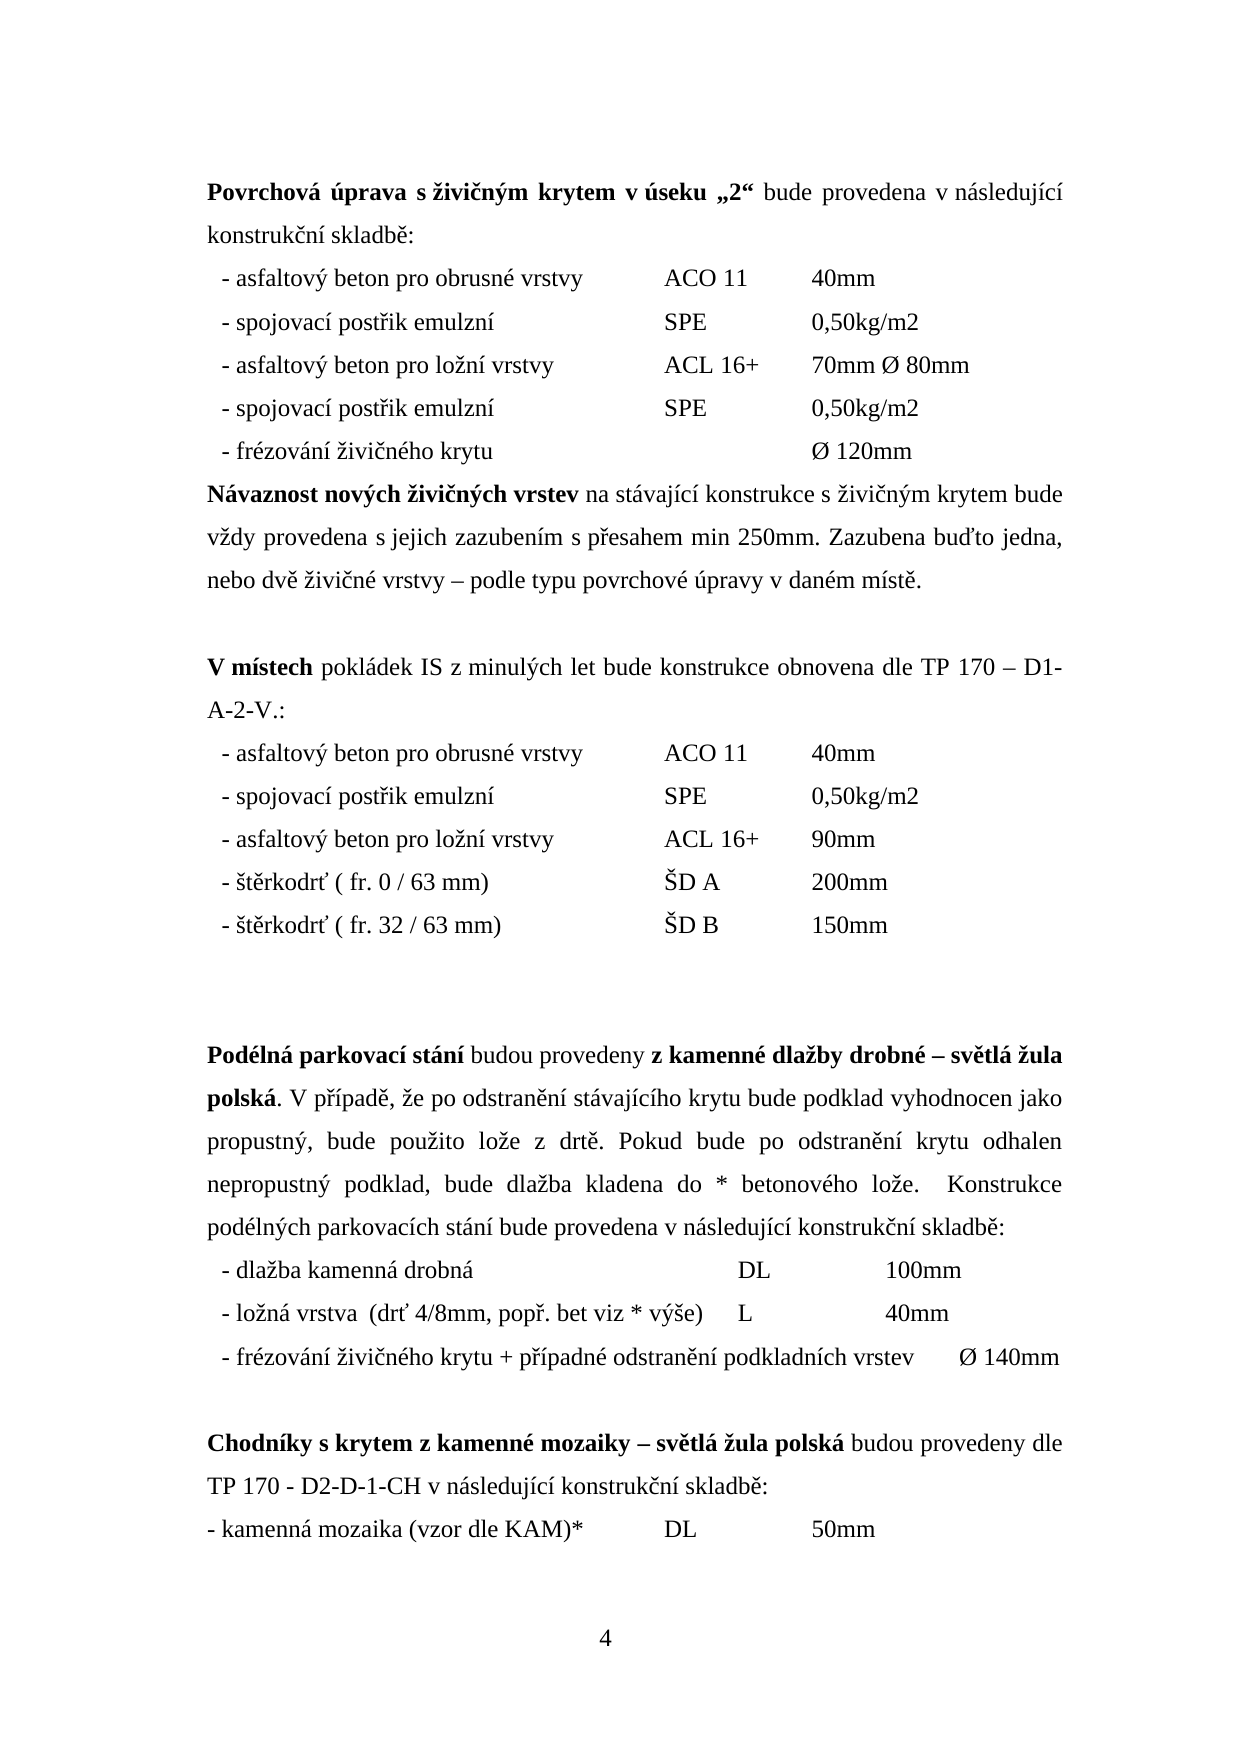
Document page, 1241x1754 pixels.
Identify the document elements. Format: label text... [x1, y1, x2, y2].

text - kamenná mozaika (vzor dle KAM)* DL 50mm [207, 1514, 1063, 1543]
text - asfaltový beton pro obrusné vrstvy ACO 11 40mm [148, 263, 1063, 292]
text - asfaltový beton pro ložní vrstvy ACL 16+ 90mm [148, 824, 1063, 853]
text - asfaltový beton pro obrusné vrstvy ACO 11 40mm [148, 738, 1063, 767]
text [148, 307, 1063, 335]
text - dlažba kamenná drobná DL 100mm [148, 1255, 1063, 1284]
text Povrchová úprava s živičným krytem v úseku „2“ bude provedena v následující konstrukční skladbě: [207, 177, 1063, 249]
text - ložná vrstva (drť 4/8mm, popř. bet viz * výše) L 40mm [148, 1298, 1063, 1327]
text Podélná parkovací stání budou provedeny z kamenné dlažby drobné – světlá žula polská. V případě, že po odstranění stávajícího krytu bude podklad vyhodnocen jako propustný, bude použito lože z drtě. Pokud bude po odstranění krytu odhalen nepropustný podklad, bude dlažba kladena do * betonového lože. Konstrukce podélných parkovacích stání bude provedena v následující konstrukční skladbě: [207, 1040, 1063, 1241]
text - frézování živičného krytu Ø 120mm [148, 436, 1063, 465]
text Návaznost nových živičných vrstev na stávající konstrukce s živičným krytem bude vždy provedena s jejich zazubením s přesahem min 250mm. Zazubena buďto jedna, nebo dvě živičné vrstvy – podle typu povrchové úpravy v daném místě. [207, 479, 1063, 594]
text Chodníky s krytem z kamenné mozaiky – světlá žula polská budou provedeny dle TP 170 - D2-D-1-CH v následující konstrukční skladbě: [207, 1428, 1063, 1500]
text - štěrkodrť ( fr. 32 / 63 mm) ŠD B 150mm [148, 910, 1063, 939]
text - spojovací postřik emulzní SPE 0,50kg/m2 [148, 781, 1063, 810]
text - štěrkodrť ( fr. 0 / 63 mm) ŠD A 200mm [148, 867, 1063, 896]
text - spojovací postřik emulzní SPE 0,50kg/m2 [148, 393, 1063, 422]
text - frézování živičného krytu + případné odstranění podkladních vrstev Ø 140mm [148, 1342, 1063, 1370]
text - asfaltový beton pro ložní vrstvy ACL 16+ 70mm Ø 80mm [148, 350, 1063, 378]
text V místech pokládek IS z minulých let bude konstrukce obnovena dle TP 170 – D1-A-2-V.: [207, 652, 1063, 723]
